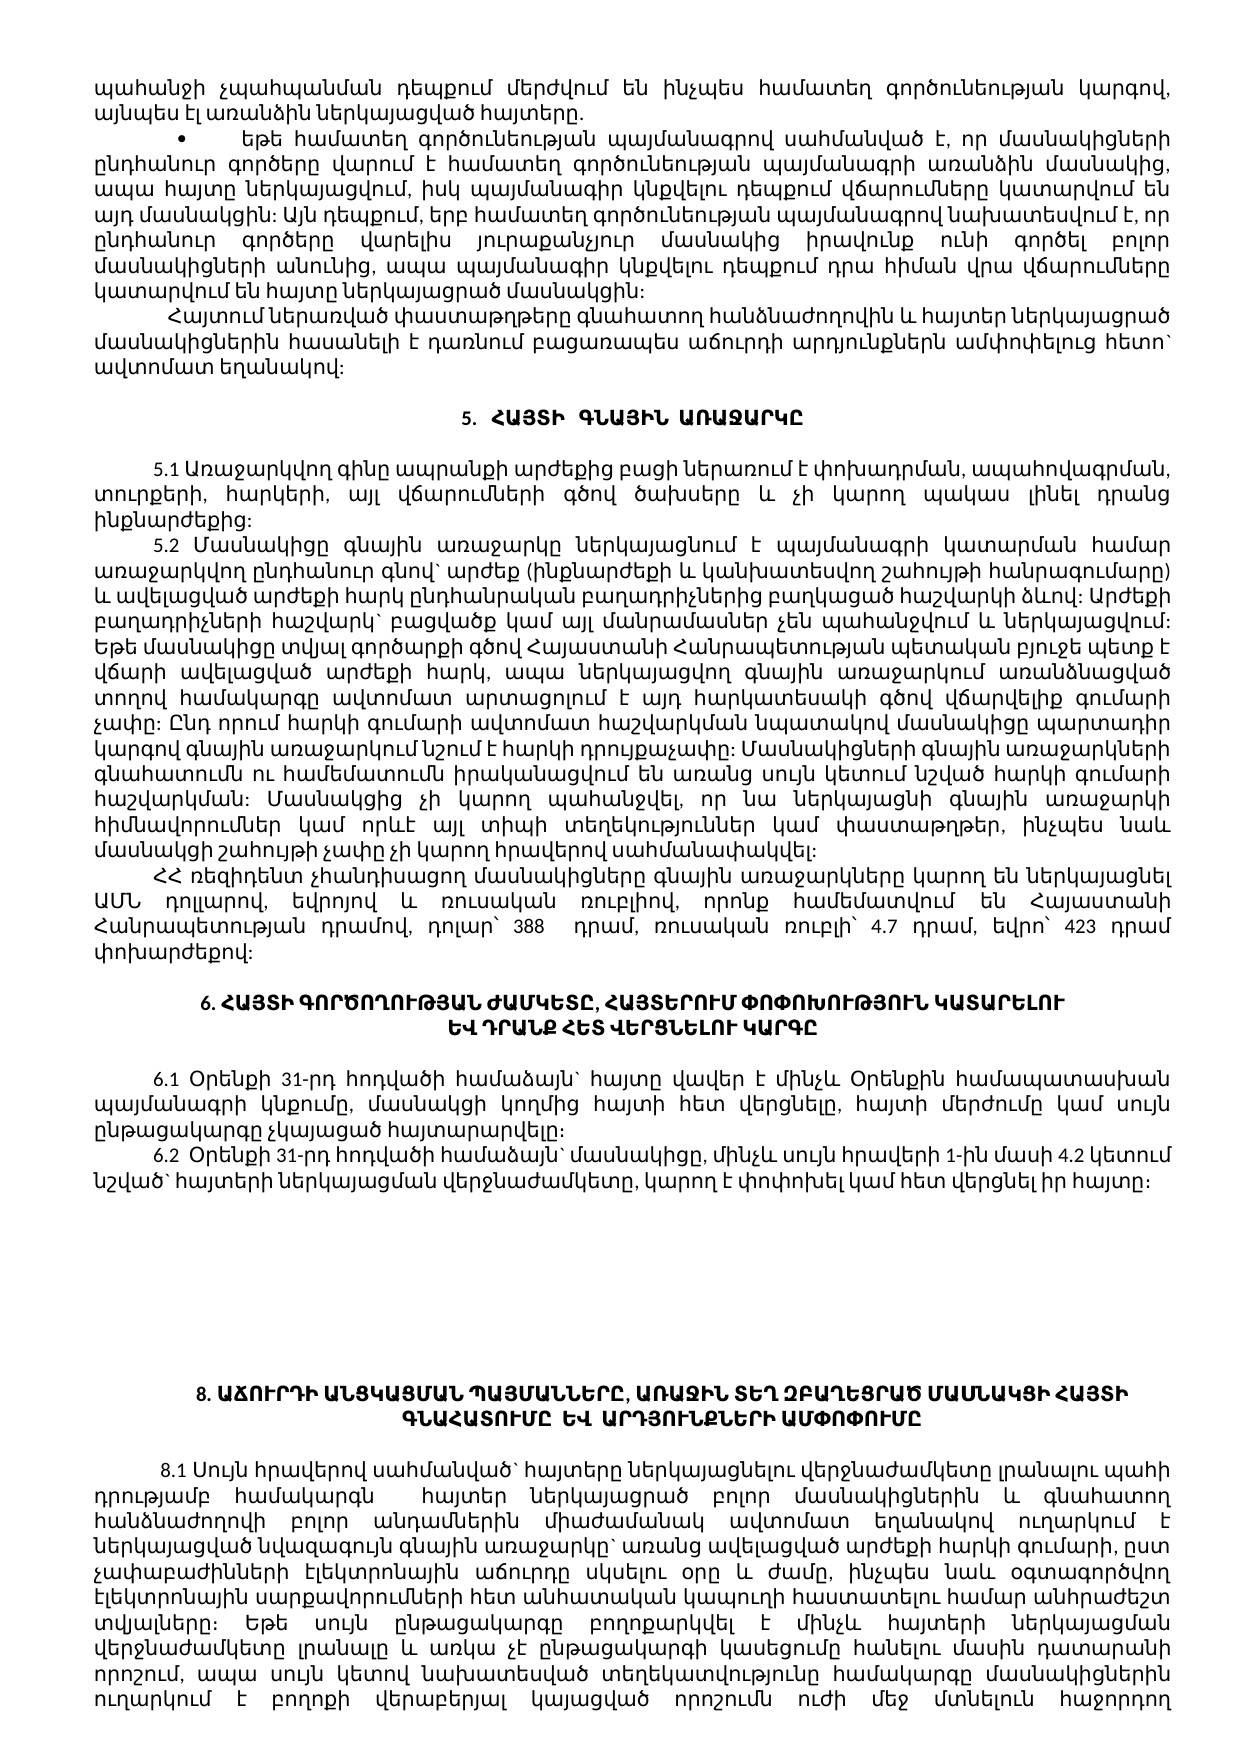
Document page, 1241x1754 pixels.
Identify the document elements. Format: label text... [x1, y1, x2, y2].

text ԵՎ ԴՐԱՆՔ ՀԵՏ ՎԵՐՑՆԵԼՈՒ ԿԱՐԳԸ [94, 1015, 1171, 1041]
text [94, 1457, 1171, 1712]
text 6. ՀԱՅՏԻ ԳՈՐԾՈՂՈՒԹՅԱՆ ԺԱՄԿԵՏԸ, ՀԱՅՏԵՐՈՒՄ ՓՈՓՈԽՈՒԹՅՈՒՆ ԿԱՏԱՐԵԼՈՒ [94, 990, 1171, 1015]
text 6.1 Օրենքի 31-րդ հոդվածի համաձայն` հայտը վավեր է մինչև Օրենքին համապատասխան պայմանագրի կնքումը, մասնակցի կողմից հայտի հետ վերցնելը, հայտի մերժումը կամ սույն ընթացակարգը չկայացած հայտարարվելը։ [94, 1066, 1171, 1142]
text ՀՀ ռեզիդենտ չհանդիսացող մասնակիցները գնային առաջարկները կարող են ներկայացնել ԱՄՆ դոլլարով, եվրոյով և ռուսական ռուբլիով, որոնք համեմատվում են Հայաստանի Հանրապետության դրամով, դոլար՝ 388 դրամ, ռուսական ռուբլի՝ 4.7 դրամ, եվրո՝ 423 դրամ փոխարժեքով: [94, 863, 1171, 964]
text ԳՆԱՀԱՏՈՒՄԸ ԵՎ ԱՐԴՅՈՒՆՔՆԵՐԻ ԱՄՓՈՓՈՒՄԸ [94, 1407, 1171, 1432]
text 5.2 Մասնակիցը գնային առաջարկը ներկայացնում է պայմանագրի կատարման համար առաջարկվող ընդհանուր գնով` արժեք (ինքնարժեքի և կանխատեսվող շահույթի հանրագումարը) և ավելացված արժեքի հարկ ընդհանրական բաղադրիչներից բաղկացած հաշվարկի ձևով: Արժեքի բաղադրիչների հաշվարկ` բացվածք կամ այլ մանրամասներ չեն պահանջվում և ներկայացվում: Եթե մասնակիցը տվյալ գործարքի գծով Հայաստանի Հանրապետության պետական բյուջե պետք է վճարի ավելացված արժեքի հարկ, ապա ներկայացվող գնային առաջարկում առանձնացված տողով համակարգը ավտոմատ արտացոլում է այդ հարկատեսակի գծով վճարվելիք գումարի չափը: Ընդ որում հարկի գումարի ավտոմատ հաշվարկման նպատակով մասնակիցը պարտադիր կարգով գնային առաջարկում նշում է հարկի դրույքաչափը: Մասնակիցների գնային առաջարկների գնահատումն ու համեմատումն իրականացվում են առանց սույն կետում նշված հարկի գումարի հաշվարկման: Մասնակցից չի կարող պահանջվել, որ նա ներկայացնի գնային առաջարկի հիմնավորումներ կամ որևէ այլ տիպի տեղեկություններ կամ փաստաթղթեր, ինչպես նաև մասնակցի շահույթի չափը չի կարող հրավերով սահմանափակվել: [94, 532, 1171, 863]
text 5.1 Առաջարկվող գինը ապրանքի արժեքից բացի ներառում է փոխադրման, ապահովագրման, տուրքերի, հարկերի, այլ վճարումների գծով ծախսերը և չի կարող պակաս լինել դրանց ինքնարժեքից: [94, 456, 1171, 532]
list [94, 75, 1171, 126]
text 5. ՀԱՅՏԻ ԳՆԱՅԻՆ ԱՌԱՋԱՐԿԸ [94, 405, 1171, 431]
text 6.2 Օրենքի 31-րդ հոդվածի համաձայն` մասնակիցը, մինչև սույն հրավերի 1-ին մասի 4.2 կետում նշված` հայտերի ներկայացման վերջնաժամկետը, կարող է փոփոխել կամ հետ վերցնել իր հայտը։ [94, 1142, 1171, 1193]
text Հայտում ներառված փաստաթղթերը գնահատող հանձնաժողովին և հայտեր ներկայացրած մասնակիցներին հասանելի է դառնում բացառապես աճուրդի արդյունքներն ամփոփելուց հետո` ավտոմատ եղանակով: [94, 304, 1171, 380]
text 8. ԱՃՈՒՐԴԻ ԱՆՑԿԱՑՄԱՆ ՊԱՅՄԱՆՆԵՐԸ, ԱՌԱՋԻՆ ՏԵՂ ԶԲԱՂԵՑՐԱԾ ՄԱՍՆԱԿՑԻ ՀԱՅՏԻ [94, 1381, 1171, 1407]
list եթե համատեղ գործունեության պայմանագրով սահմանված է, որ մասնակիցների ընդհանուր գործերը վարում է համատեղ գործունեության պայմանագրի առանձին մասնակից, ապա հայտը ներկայացվում, իսկ պայմանագիր կնքվելու դեպքում վճարումները կատարվում են այդ մասնակցին: Այն դեպքում, երբ համատեղ գործունեության պայմանագրով նախատեսվում է, որ ընդհանուր գործերը վարելիս յուրաքանչյուր մասնակից իրավունք ունի գործել բոլոր մասնակիցների անունից, ապա պայմանագիր կնքվելու դեպքում դրա հիման վրա վճարումները կատարվում են հայտը ներկայացրած մասնակցին: [94, 126, 1171, 304]
